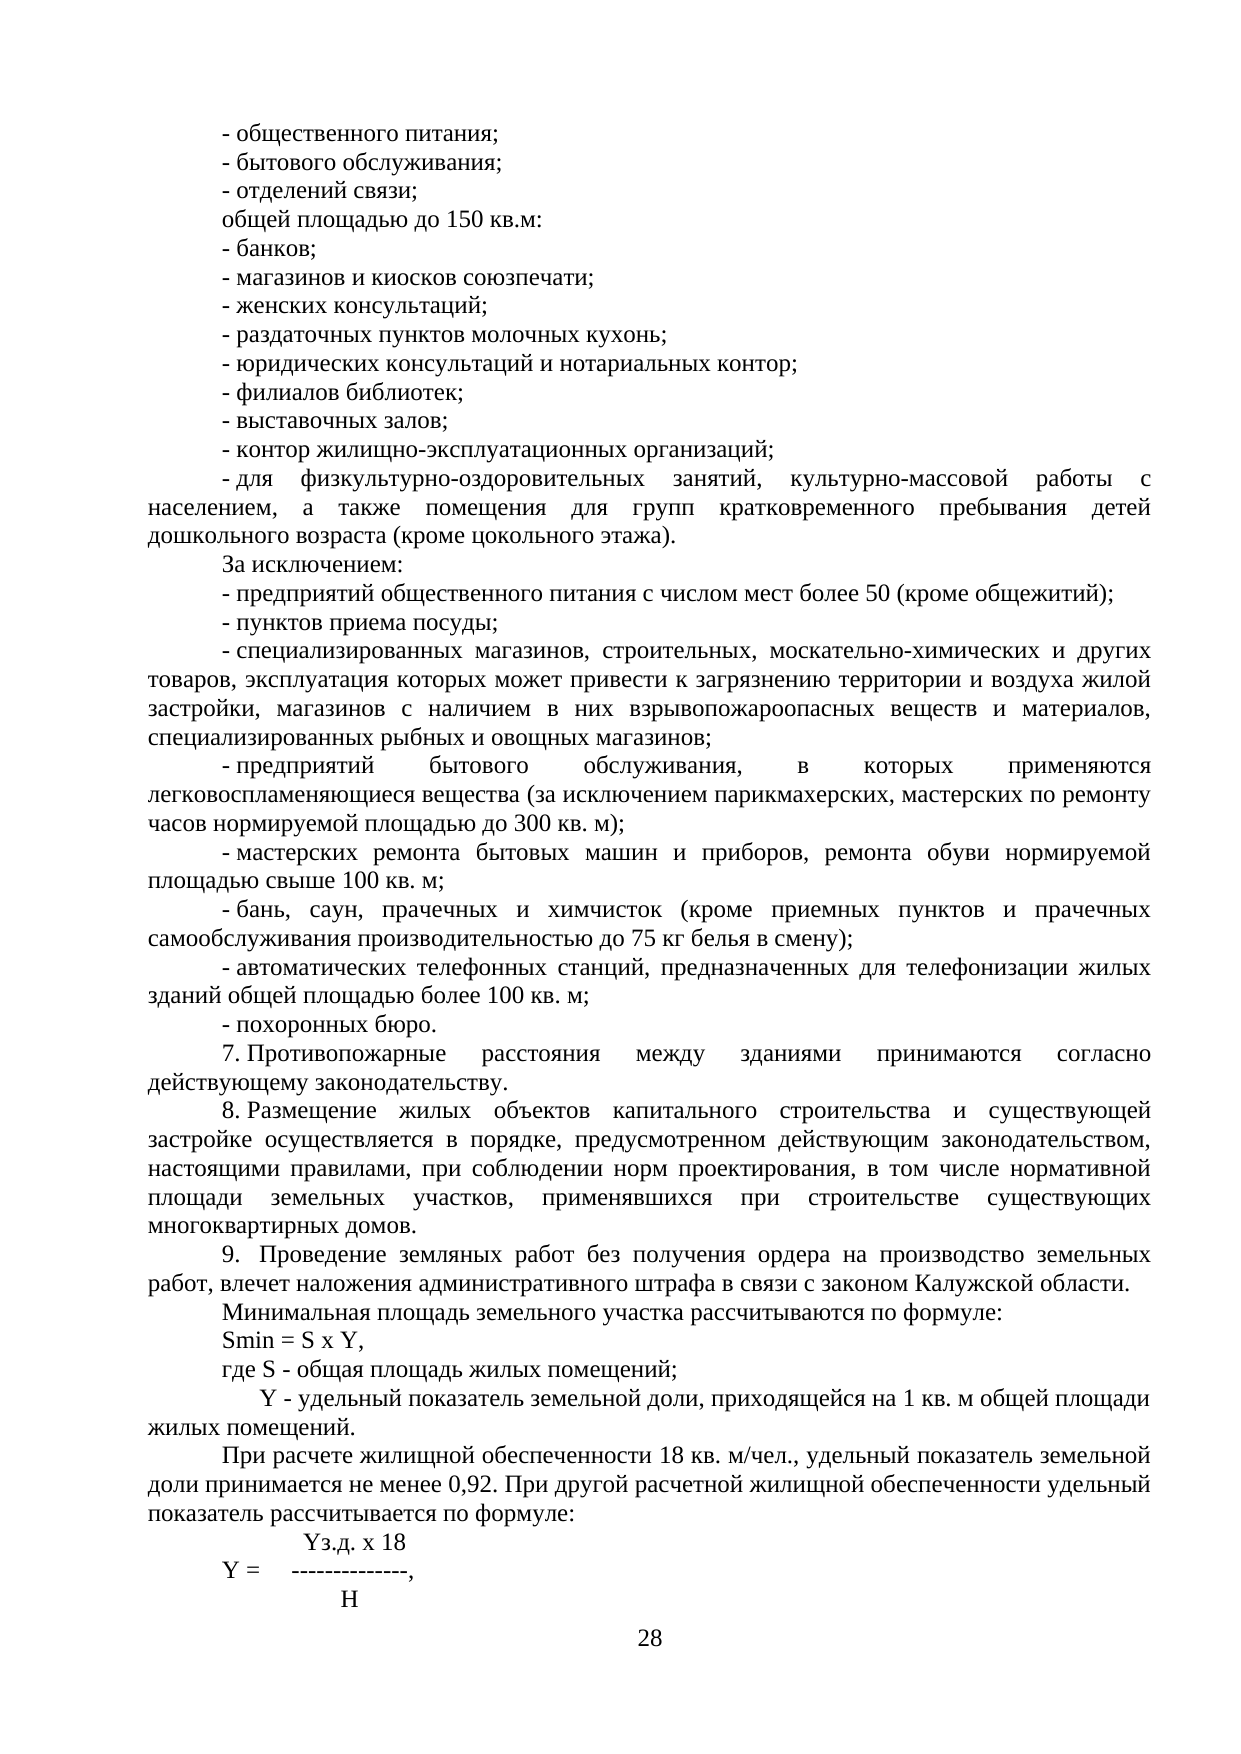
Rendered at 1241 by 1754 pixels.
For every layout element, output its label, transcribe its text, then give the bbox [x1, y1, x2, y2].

text - контор жилищно-эксплуатационных организаций; [148, 434, 1152, 463]
text 7. Противопожарные расстояния между зданиями принимаются согласно действующему законодательству. [148, 1038, 1152, 1096]
text - бань, саун, прачечных и химчисток (кроме приемных пунктов и прачечных самообслуживания производительностью до 75 кг белья в смену); [148, 894, 1152, 952]
text - автоматических телефонных станций, предназначенных для телефонизации жилых зданий общей площадью более 100 кв. м; [148, 952, 1152, 1009]
text - женских консультаций; [148, 291, 1152, 319]
text - предприятий общественного питания с числом мест более 50 (кроме общежитий); [148, 578, 1152, 607]
text - предприятий бытового обслуживания, в которых применяются легковоспламеняющиеся вещества (за исключением парикмахерских, мастерских по ремонту часов нормируемой площадью до 300 кв. м); [148, 751, 1152, 837]
text Y - удельный показатель земельной доли, приходящейся на 1 кв. м общей площади жилых помещений. [148, 1383, 1152, 1441]
text - похоронных бюро. [148, 1009, 1152, 1038]
text - выставочных залов; [148, 406, 1152, 434]
text 9. Проведение земляных работ без получения ордера на производство земельных работ, влечет наложения административного штрафа в связи с законом Калужской области. [148, 1239, 1152, 1297]
text Y = --------------, [148, 1556, 1152, 1584]
text Н [148, 1584, 1152, 1613]
text - филиалов библиотек; [148, 377, 1152, 406]
text - банков; [148, 233, 1152, 262]
text - для физкультурно-оздоровительных занятий, культурно-массовой работы с населением, а также помещения для групп кратковременного пребывания детей дошкольного возраста (кроме цокольного этажа). [148, 463, 1152, 549]
text где S - общая площадь жилых помещений; [148, 1354, 1152, 1383]
text 8. Размещение жилых объектов капитального строительства и существующей застройке осуществляется в порядке, предусмотренном действующим законодательством, настоящими правилами, при соблюдении норм проектирования, в том числе нормативной площади земельных участков, применявшихся при строительстве существующих многоквартирных домов. [148, 1096, 1152, 1239]
text - магазинов и киосков союзпечати; [148, 262, 1152, 291]
text - мастерских ремонта бытовых машин и приборов, ремонта обуви нормируемой площадью свыше 100 кв. м; [148, 837, 1152, 894]
text - пунктов приема посуды; [148, 607, 1152, 636]
text Yз.д. x 18 [148, 1527, 1152, 1556]
text Минимальная площадь земельного участка рассчитываются по формуле: [148, 1297, 1152, 1326]
text - бытового обслуживания; [148, 147, 1152, 176]
text - специализированных магазинов, строительных, москательно-химических и других товаров, эксплуатация которых может привести к загрязнению территории и воздуха жилой застройки, магазинов с наличием в них взрывопожароопасных веществ и материалов, специализированных рыбных и овощных магазинов; [148, 636, 1152, 751]
text - раздаточных пунктов молочных кухонь; [148, 319, 1152, 348]
text - отделений связи; [148, 176, 1152, 204]
text общей площадью до 150 кв.м: [148, 204, 1152, 233]
text Smin = S x Y, [148, 1326, 1152, 1354]
text - юридических консультаций и нотариальных контор; [148, 348, 1152, 377]
text При расчете жилищной обеспеченности 18 кв. м/чел., удельный показатель земельной доли принимается не менее 0,92. При другой расчетной жилищной обеспеченности удельный показатель рассчитывается по формуле: [148, 1441, 1152, 1527]
text - общественного питания; [148, 118, 1152, 147]
text За исключением: [148, 549, 1152, 578]
